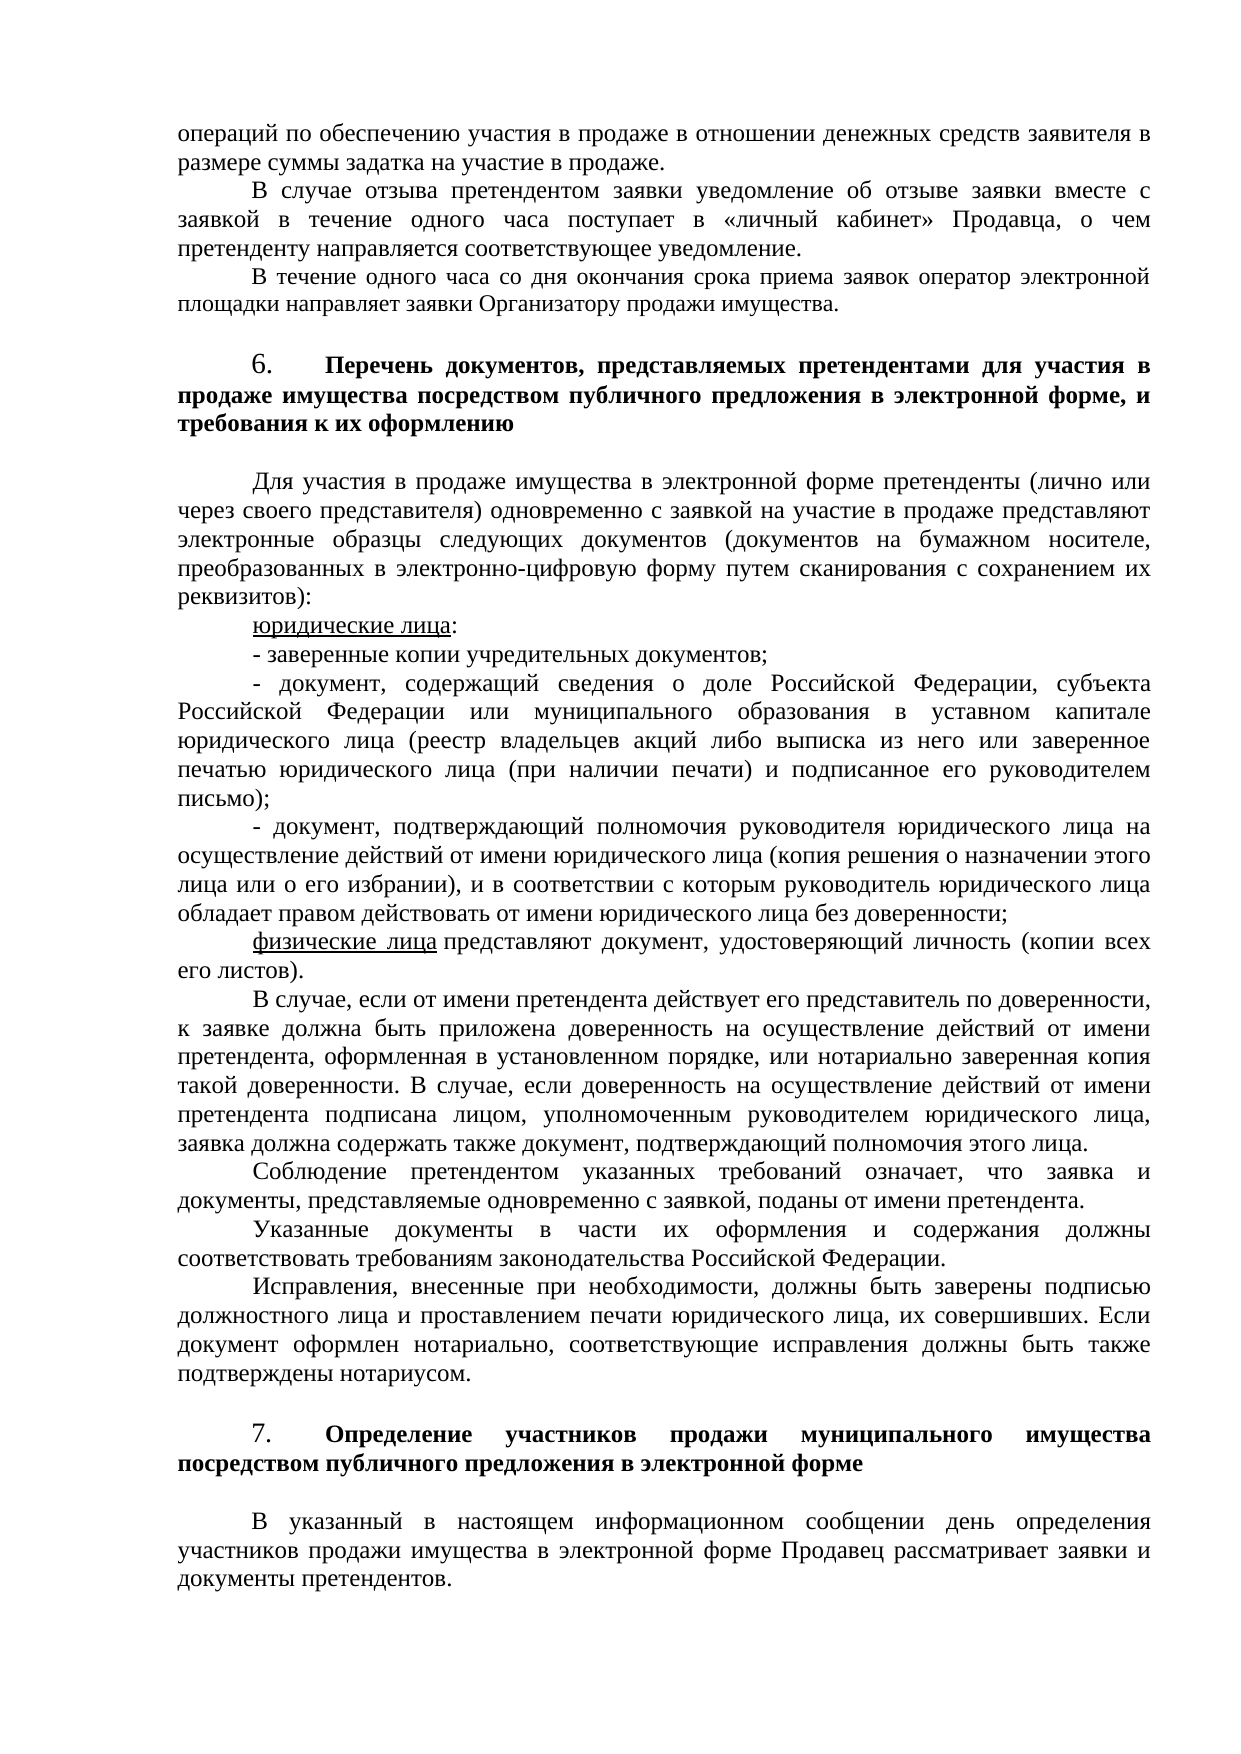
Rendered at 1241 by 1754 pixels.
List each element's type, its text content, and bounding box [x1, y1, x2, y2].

list Перечень документов, представляемых претендентами для участия в продаже имущества посредством публичного предложения в электронной форме, и требования к их оформлению [177, 346, 1152, 437]
text В случае отзыва претендентом заявки уведомление об отзыве заявки вместе с заявкой в течение одного часа поступает в «личный кабинет» Продавца, о чем претенденту направляется соответствующее уведомление. [177, 176, 1152, 262]
text В случае, если от имени претендента действует его представитель по доверенности, к заявке должна быть приложена доверенность на осуществление действий от имени претендента, оформленная в установленном порядке, или нотариально заверенная копия такой доверенности. В случае, если доверенность на осуществление действий от имени претендента подписана лицом, уполномоченным руководителем юридического лица, заявка должна содержать также документ, подтверждающий полномочия этого лица. [177, 984, 1152, 1156]
list Определение участников продажи муниципального имущества посредством публичного предложения в электронной форме [177, 1416, 1152, 1477]
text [177, 118, 1152, 176]
text физические лица представляют документ, удостоверяющий личность (копии всех его листов). [177, 926, 1152, 984]
text В указанный в настоящем информационном сообщении день определения участников продажи имущества в электронной форме Продавец рассматривает заявки и документы претендентов. [177, 1506, 1152, 1592]
text Для участия в продаже имущества в электронной форме претенденты (лично или через своего представителя) одновременно с заявкой на участие в продаже представляют электронные образцы следующих документов (документов на бумажном носителе, преобразованных в электронно-цифровую форму путем сканирования с сохранением их реквизитов): [177, 466, 1152, 610]
text - заверенные копии учредительных документов; [177, 639, 1152, 668]
text юридические лица: [177, 610, 1152, 639]
text В течение одного часа со дня окончания срока приема заявок оператор электронной площадки направляет заявки Организатору продажи имущества. [177, 262, 1152, 317]
text Указанные документы в части их оформления и содержания должны соответствовать требованиям законодательства Российской Федерации. [177, 1214, 1152, 1271]
text - документ, подтверждающий полномочия руководителя юридического лица на осуществление действий от имени юридического лица (копия решения о назначении этого лица или о его избрании), и в соответствии с которым руководитель юридического лица обладает правом действовать от имени юридического лица без доверенности; [177, 811, 1152, 926]
text - документ, содержащий сведения о доле Российской Федерации, субъекта Российской Федерации или муниципального образования в уставном капитале юридического лица (реестр владельцев акций либо выписка из него или заверенное печатью юридического лица (при наличии печати) и подписанное его руководителем письмо); [177, 668, 1152, 811]
text Исправления, внесенные при необходимости, должны быть заверены подписью должностного лица и проставлением печати юридического лица, их совершивших. Если документ оформлен нотариально, соответствующие исправления должны быть также подтверждены нотариусом. [177, 1271, 1152, 1386]
text Соблюдение претендентом указанных требований означает, что заявка и документы, представляемые одновременно с заявкой, поданы от имени претендента. [177, 1156, 1152, 1214]
